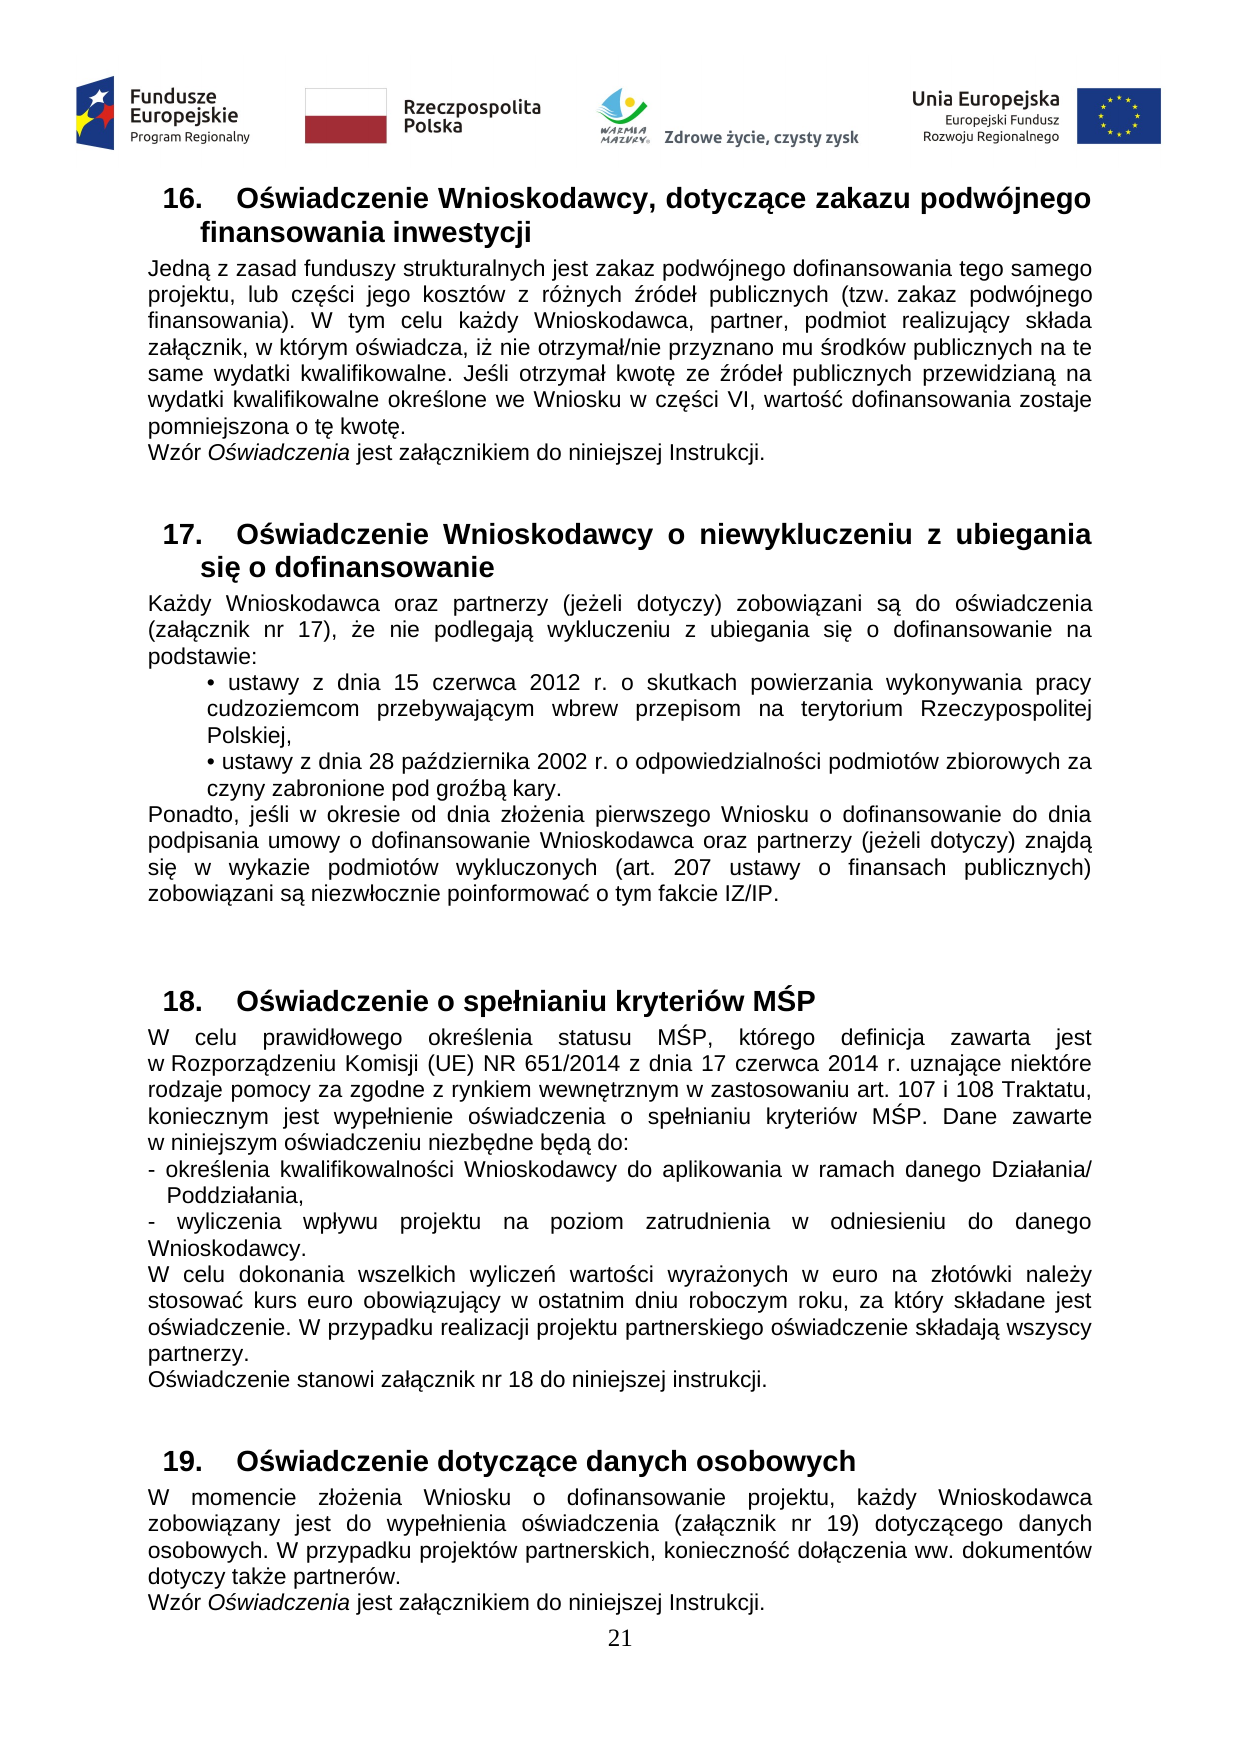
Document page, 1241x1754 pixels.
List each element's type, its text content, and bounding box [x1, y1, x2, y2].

text - wyliczenia wpływu projektu na poziom zatrudnienia w odniesieniu do danego Wnioskodawcy. [148, 1208, 1093, 1261]
subtitle Oświadczenie Wnioskodawcy, dotyczące zakazu podwójnego finansowania inwestycji [162, 168, 1093, 248]
text - określenia kwalifikowalności Wnioskodawcy do aplikowania w ramach danego Działania/ Poddziałania, [148, 1156, 1093, 1208]
subtitle Oświadczenie Wnioskodawcy o niewykluczeniu z ubiegania się o dofinansowanie [162, 517, 1093, 584]
text • ustawy z dnia 28 października 2002 r. o odpowiedzialności podmiotów zbiorowych za czyny zabronione pod groźbą kary. [207, 748, 1093, 801]
subtitle Oświadczenie o spełnianiu kryteriów MŚP [162, 984, 1093, 1017]
text • ustawy z dnia 15 czerwca 2012 r. o skutkach powierzania wykonywania pracy cudzoziemcom przebywającym wbrew przepisom na terytorium Rzeczypospolitej Polskiej, [207, 669, 1093, 748]
text Jedną z zasad funduszy strukturalnych jest zakaz podwójnego dofinansowania tego samego projektu, lub części jego kosztów z różnych źródeł publicznych (tzw. zakaz podwójnego finansowania). W tym celu każdy Wnioskodawca, partner, podmiot realizujący składa załącznik, w którym oświadcza, iż nie otrzymał/nie przyznano mu środków publicznych na te same wydatki kwalifikowalne. Jeśli otrzymał kwotę ze źródeł publicznych przewidzianą na wydatki kwalifikowalne określone we Wniosku w części VI, wartość dofinansowania zostaje pomniejszona o tę kwotę. [148, 254, 1093, 439]
text Każdy Wnioskodawca oraz partnerzy (jeżeli dotyczy) zobowiązani są do oświadczenia (załącznik nr 17), że nie podlegają wykluczeniu z ubiegania się o dofinansowanie na podstawie: [148, 590, 1093, 669]
text Wzór Oświadczenia jest załącznikiem do niniejszej Instrukcji. [148, 439, 1093, 465]
picture [35, 55, 1198, 168]
text W momencie złożenia Wniosku o dofinansowanie projektu, każdy Wnioskodawca zobowiązany jest do wypełnienia oświadczenia (załącznik nr 19) dotyczącego danych osobowych. W przypadku projektów partnerskich, konieczność dołączenia ww. dokumentów dotyczy także partnerów. [148, 1484, 1093, 1589]
text Ponadto, jeśli w okresie od dnia złożenia pierwszego Wniosku o dofinansowanie do dnia podpisania umowy o dofinansowanie Wnioskodawca oraz partnerzy (jeżeli dotyczy) znajdą się w wykazie podmiotów wykluczonych (art. 207 ustawy o finansach publicznych) zobowiązani są niezwłocznie poinformować o tym fakcie IZ/IP. [148, 801, 1093, 906]
text W celu prawidłowego określenia statusu MŚP, którego definicja zawarta jest w Rozporządzeniu Komisji (UE) NR 651/2014 z dnia 17 czerwca 2014 r. uznające niektóre rodzaje pomocy za zgodne z rynkiem wewnętrznym w zastosowaniu art. 107 i 108 Traktatu, koniecznym jest wypełnienie oświadczenia o spełnianiu kryteriów MŚP. Dane zawarte w niniejszym oświadczeniu niezbędne będą do: [148, 1024, 1093, 1156]
text Wzór Oświadczenia jest załącznikiem do niniejszej Instrukcji. [148, 1589, 1093, 1616]
text Oświadczenie stanowi załącznik nr 18 do niniejszej instrukcji. [148, 1366, 1093, 1393]
text W celu dokonania wszelkich wyliczeń wartości wyrażonych w euro na złotówki należy stosować kurs euro obowiązujący w ostatnim dniu roboczym roku, za który składane jest oświadczenie. W przypadku realizacji projektu partnerskiego oświadczenie składają wszyscy partnerzy. [148, 1261, 1093, 1366]
subtitle Oświadczenie dotyczące danych osobowych [162, 1444, 1093, 1478]
